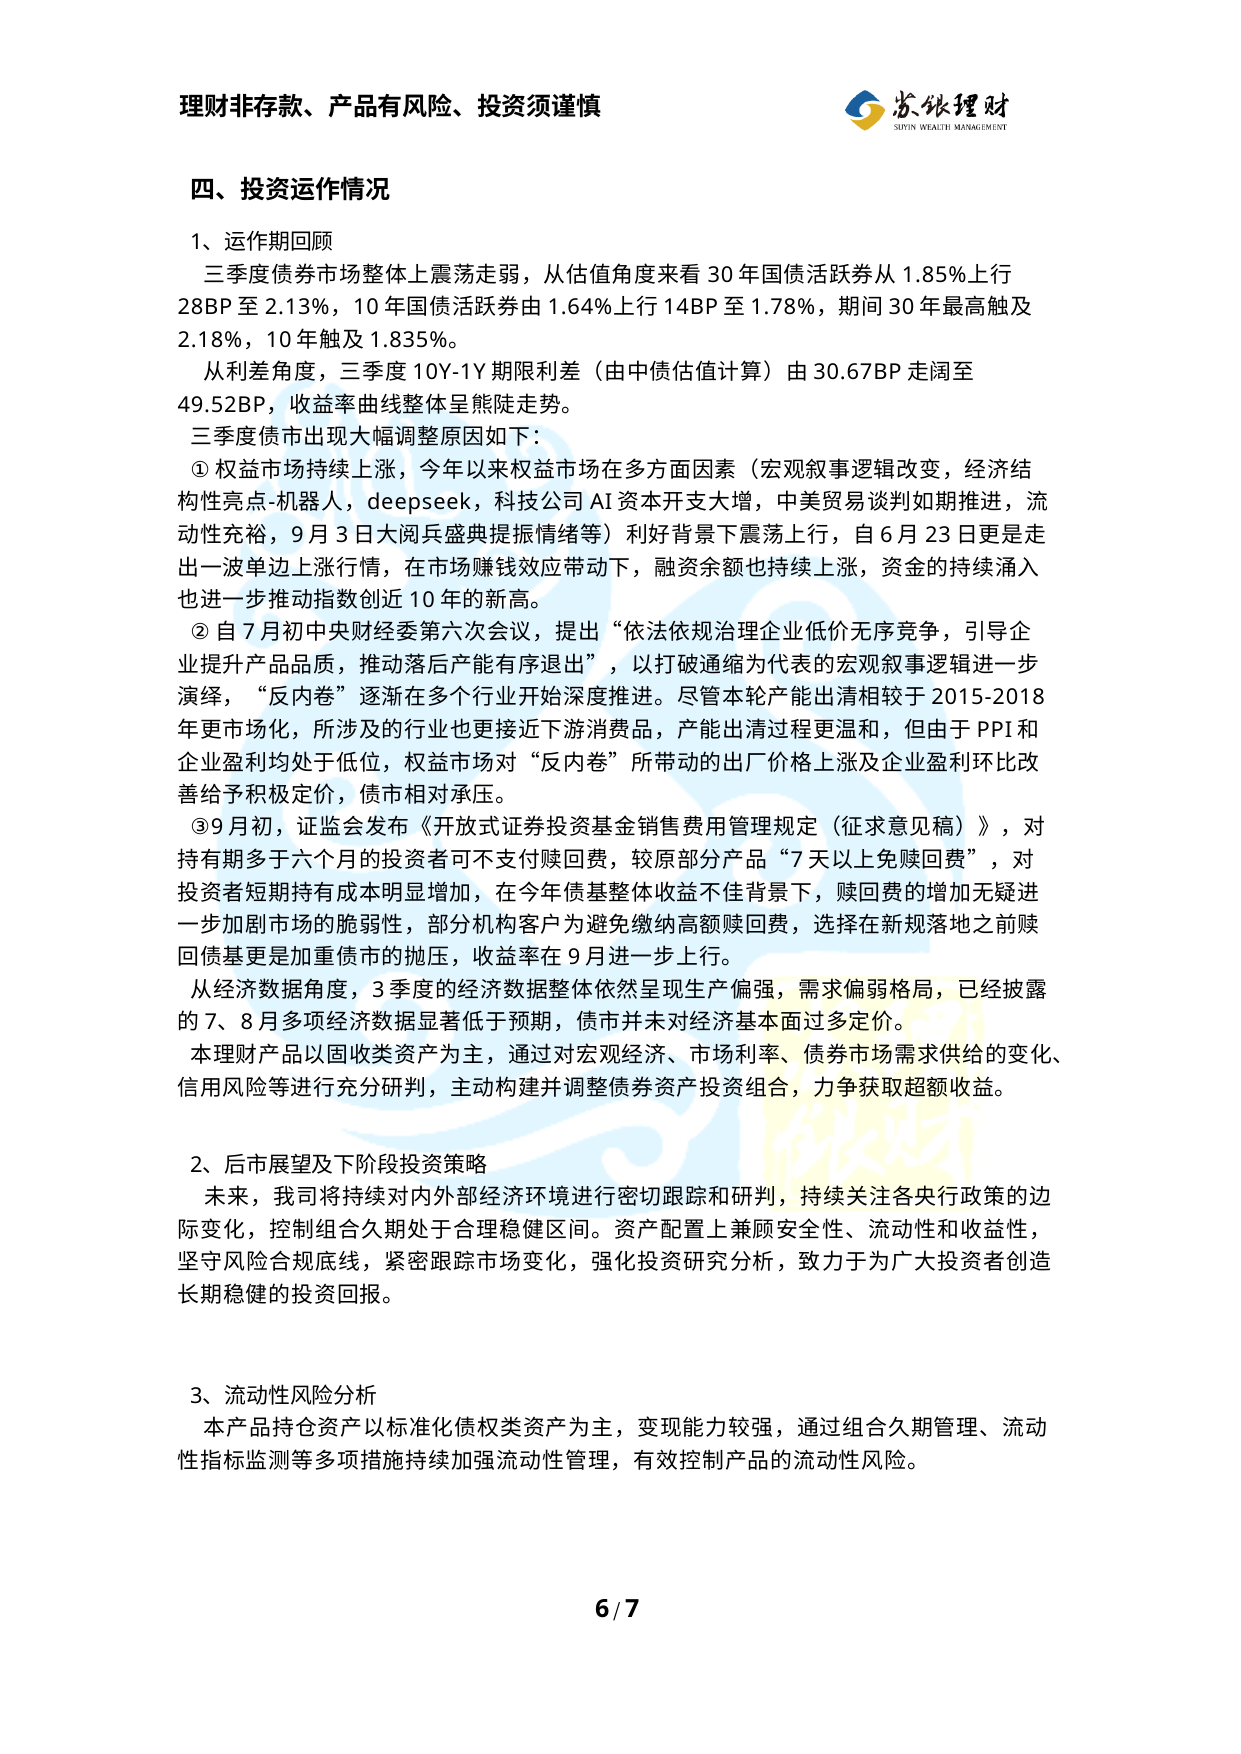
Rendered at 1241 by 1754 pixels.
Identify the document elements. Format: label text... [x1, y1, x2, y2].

subtitle 2、后市展望及下阶段投资策略 [190, 1146, 1053, 1179]
text 三季度债券市场整体上震荡走弱，从估值角度来看30年国债活跃券从1.85%上行28BP至2.13%，10年国债活跃券由1.64%上行14BP至1.78%，期间30年最高触及2.18%，10年触及1.835%。 从利差角度，三季度10Y-1Y期限利差（由中债估值计算）由30.67BP走阔至49.52BP，收益率曲线整体呈熊陡走势。 三季度债市出现大幅调整原因如下： ①权益市场持续上涨，今年以来权益市场在多方面因素（宏观叙事逻辑改变，经济结构性亮点-机器人，deepseek，科技公司AI资本开支大增，中美贸易谈判如期推进，流动性充裕，9月3日大阅兵盛典提振情绪等）利好背景下震荡上行，自6月23日更是走出一波单边上涨行情，在市场赚钱效应带动下，融资余额也持续上涨，资金的持续涌入也进一步推动指数创近10年的新高。 ②自7月初中央财经委第六次会议，提出“依法依规治理企业低价无序竞争，引导企业提升产品品质，推动落后产能有序退出”，以打破通缩为代表的宏观叙事逻辑进一步演绎，“反内卷”逐渐在多个行业开始深度推进。尽管本轮产能出清相较于2015-2018年更市场化，所涉及的行业也更接近下游消费品，产能出清过程更温和，但由于PPI和企业盈利均处于低位，权益市场对“反内卷”所带动的出厂价格上涨及企业盈利环比改善给予积极定价，债市相对承压。 ③9月初，证监会发布《开放式证券投资基金销售费用管理规定（征求意见稿）》，对持有期多于六个月的投资者可不支付赎回费，较原部分产品“7天以上免赎回费”，对投资者短期持有成本明显增加，在今年债基整体收益不佳背景下，赎回费的增加无疑进一步加剧市场的脆弱性，部分机构客户为避免缴纳高额赎回费，选择在新规落地之前赎回债基更是加重债市的抛压，收益率在9月进一步上行。 从经济数据角度，3季度的经济数据整体依然呈现生产偏强，需求偏弱格局，已经披露的7、8月多项经济数据显著低于预期，债市并未对经济基本面过多定价。 本理财产品以固收类资产为主，通过对宏观经济、市场利率、债券市场需求供给的变化、信用风险等进行充分研判，主动构建并调整债券资产投资组合，力争获取超额收益。 [177, 257, 1053, 1102]
subtitle 四、投资运作情况 [190, 156, 1053, 221]
subtitle 1、运作期回顾 [190, 224, 1053, 257]
picture [820, 72, 1039, 143]
text 未来，我司将持续对内外部经济环境进行密切跟踪和研判，持续关注各央行政策的边际变化，控制组合久期处于合理稳健区间。资产配置上兼顾安全性、流动性和收益性，坚守风险合规底线，紧密跟踪市场变化，强化投资研究分析，致力于为广大投资者创造长期稳健的投资回报。 [177, 1179, 1053, 1309]
subtitle 3、流动性风险分析 [190, 1377, 1053, 1410]
text 本产品持仓资产以标准化债权类资产为主，变现能力较强，通过组合久期管理、流动性指标监测等多项措施持续加强流动性管理，有效控制产品的流动性风险。 [177, 1410, 1053, 1475]
